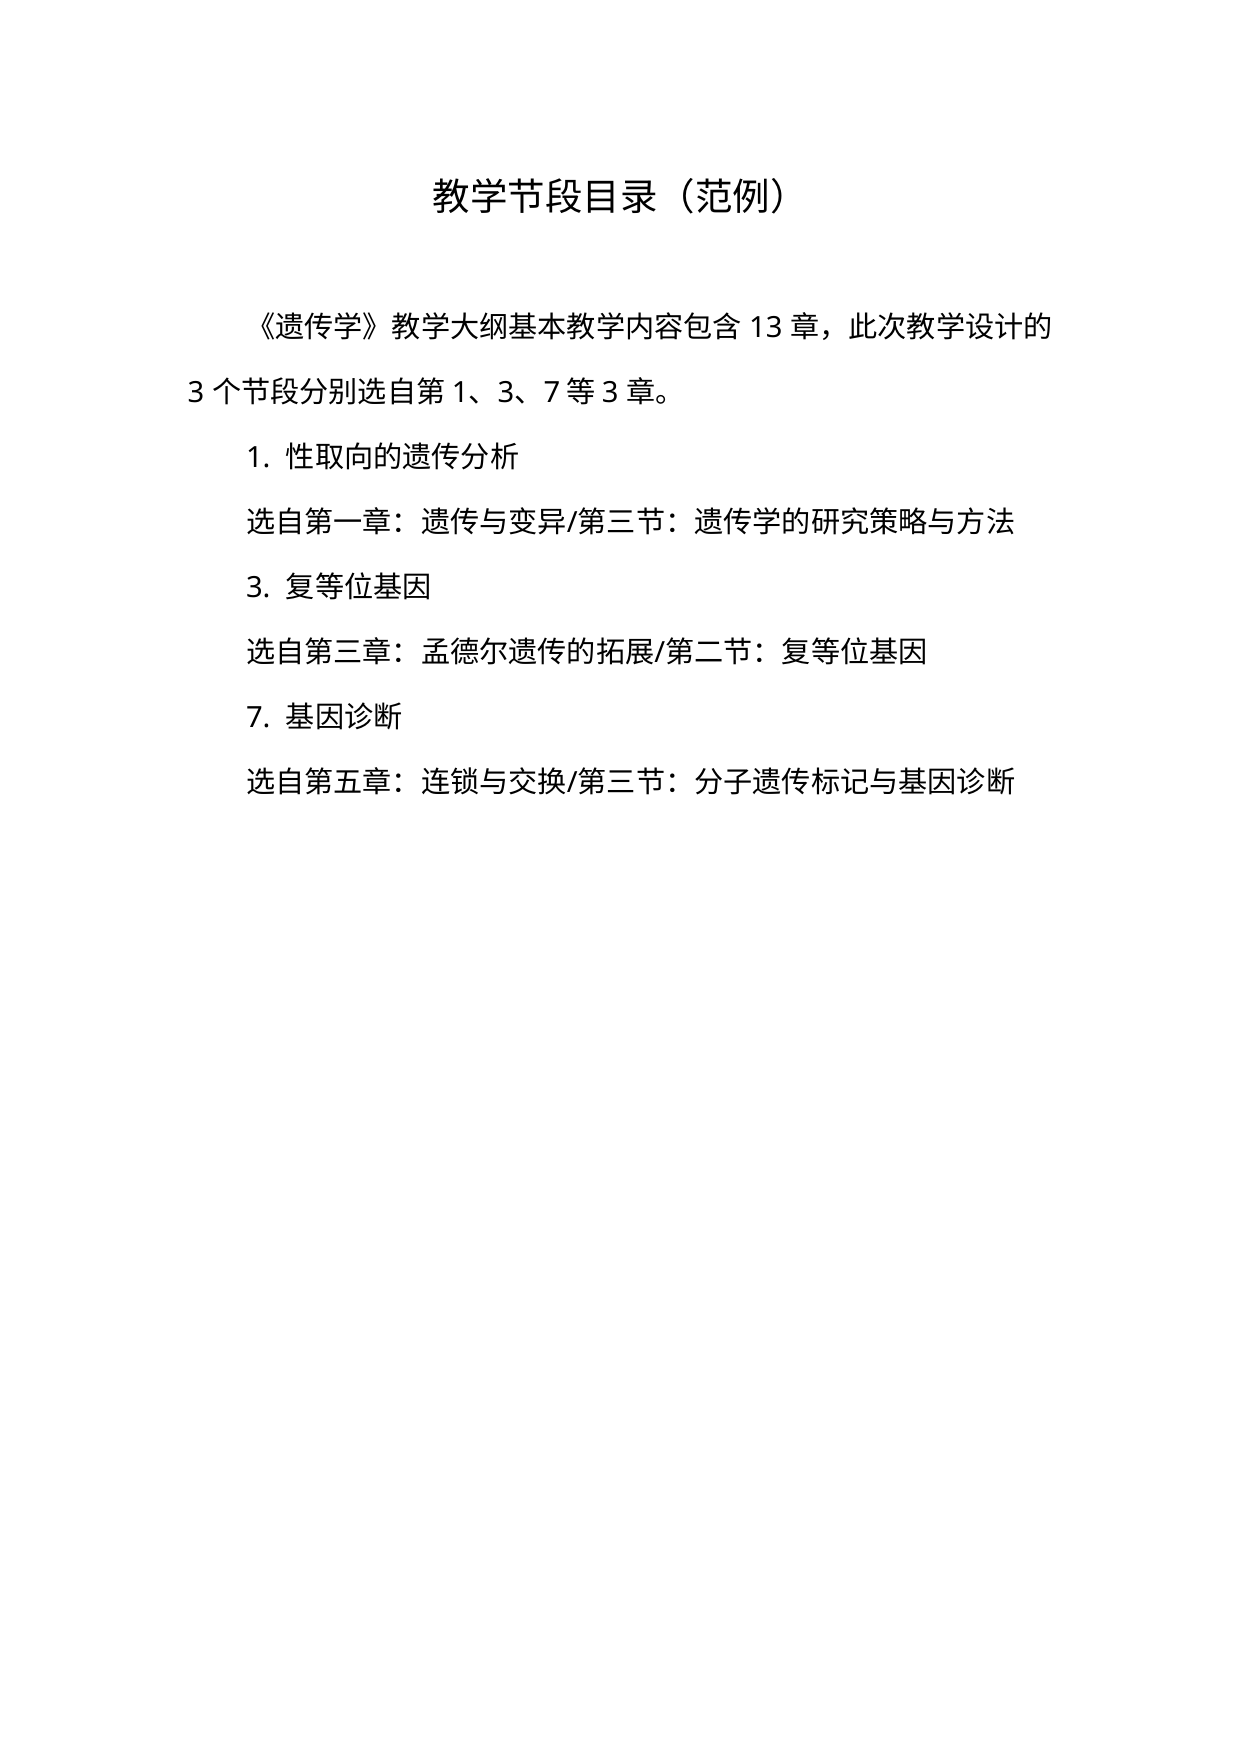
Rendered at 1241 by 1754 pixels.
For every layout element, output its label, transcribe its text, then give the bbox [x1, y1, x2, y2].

text 选自第一章：遗传与变异/第三节：遗传学的研究策略与方法 [187, 487, 1053, 552]
text 1. 性取向的遗传分析 [187, 422, 1053, 487]
text 《遗传学》教学大纲基本教学内容包含 13 章，此次教学设计的 3 个节段分别选自第 1、3、7等 3 章。 [187, 292, 1053, 422]
text 3. 复等位基因 [187, 552, 1053, 617]
text 教学节段目录（范例） [187, 162, 1053, 227]
text 选自第五章：连锁与交换/第三节：分子遗传标记与基因诊断 [187, 747, 1053, 812]
text 7. 基因诊断 [187, 682, 1053, 747]
text 选自第三章：孟德尔遗传的拓展/第二节：复等位基因 [187, 617, 1053, 682]
